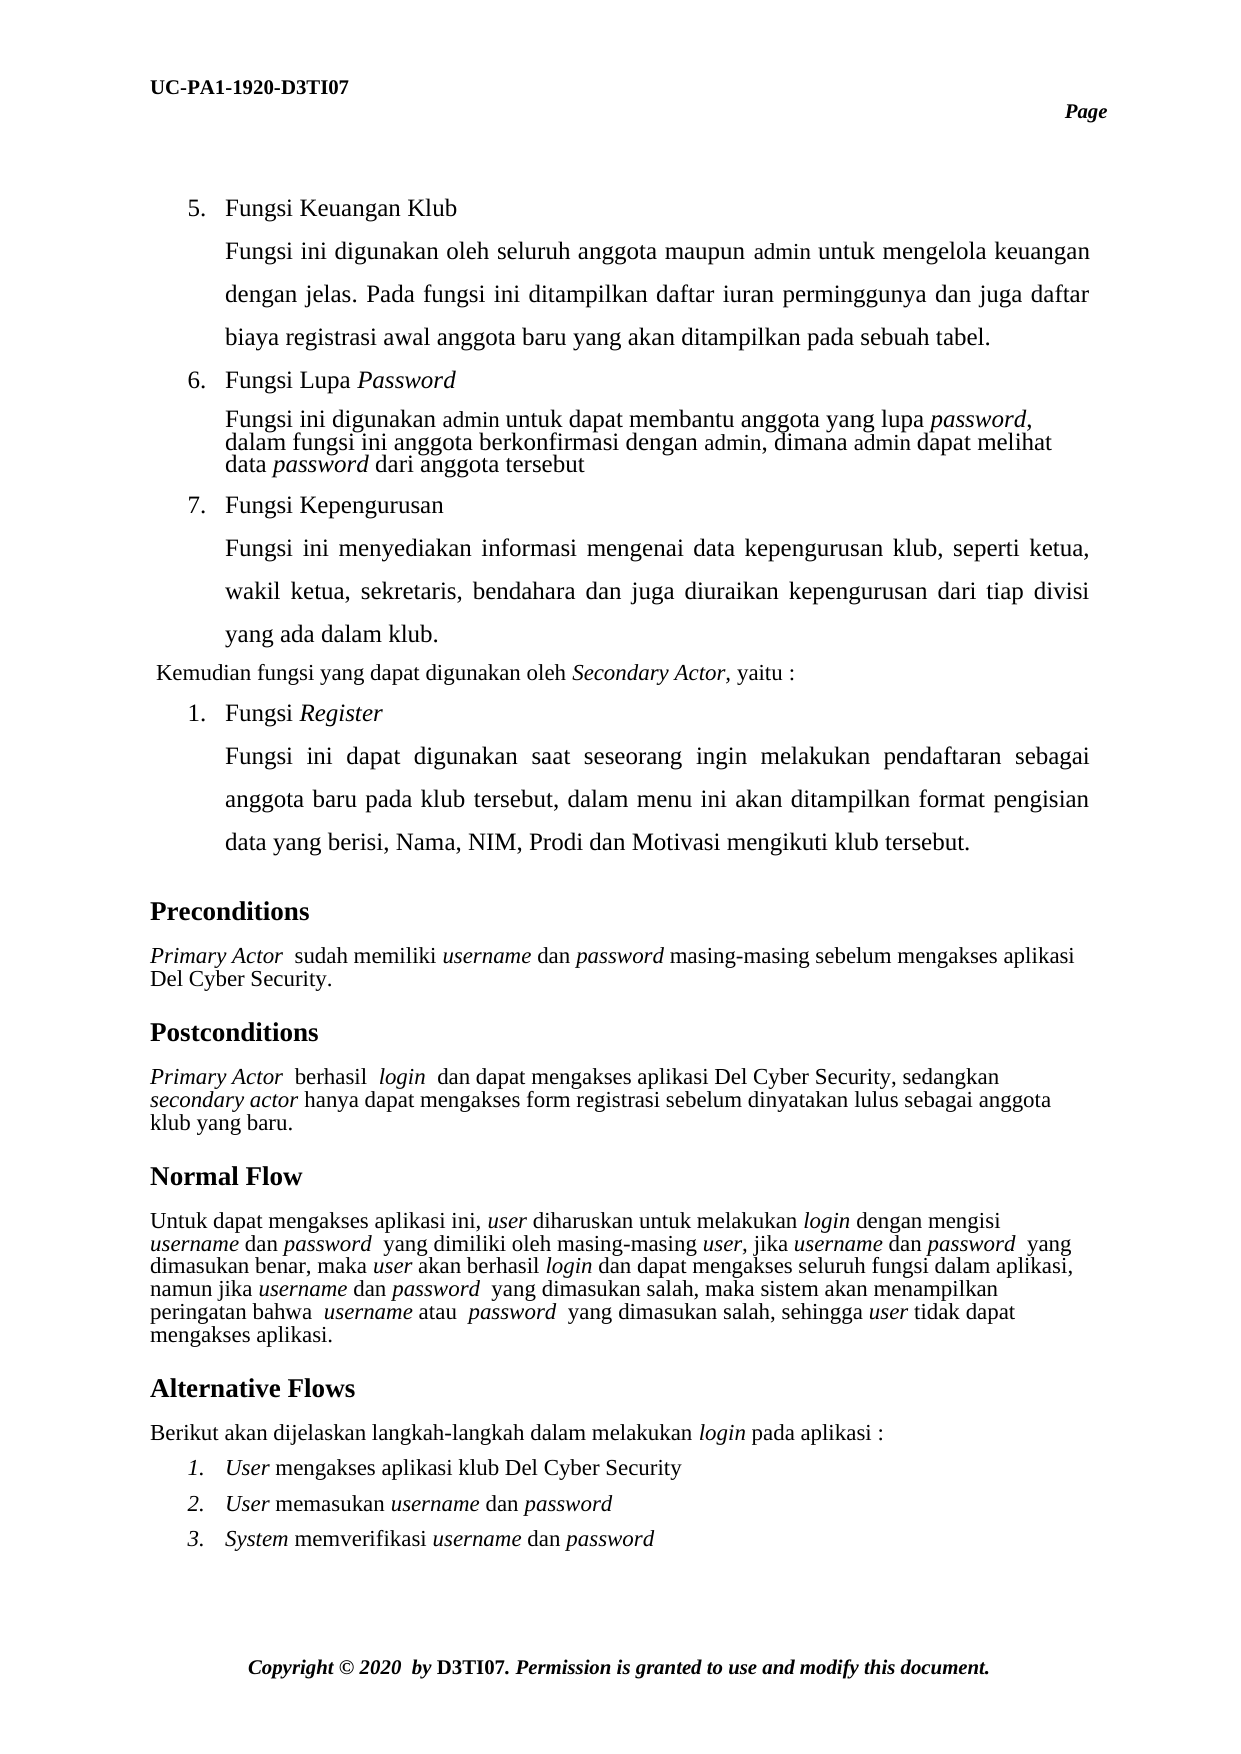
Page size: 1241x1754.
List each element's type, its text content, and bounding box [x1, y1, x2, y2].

text Fungsi ini dapat digunakan saat seseorang ingin melakukan pendaftaran sebagai anggota baru pada klub tersebut, dalam menu ini akan ditampilkan format pengisian data yang berisi, Nama, NIM, Prodi dan Motivasi mengikuti klub tersebut. [225, 741, 1090, 856]
list System memverifikasi username dan password [187, 1528, 1090, 1551]
text Berikut akan dijelaskan langkah-langkah dalam melakukan login pada aplikasi : [150, 1422, 1090, 1445]
list Fungsi Kepengurusan [187, 490, 1090, 519]
subtitle Preconditions [150, 895, 1090, 927]
list Fungsi Register [187, 698, 1090, 727]
text Primary Actor sudah memiliki username dan password masing-masing sebelum mengakses aplikasi Del Cyber Security. [150, 945, 1090, 991]
list Fungsi Lupa Password [187, 366, 1090, 394]
text Fungsi ini digunakan admin untuk dapat membantu anggota yang lupa password, dalam fungsi ini anggota berkonfirmasi dengan admin, dimana admin dapat melihat data password dari anggota tersebut [225, 409, 1090, 477]
text Untuk dapat mengakses aplikasi ini, user diharuskan untuk melakukan login dengan mengisi username dan password yang dimiliki oleh masing-masing user, jika username dan password yang dimasukan benar, maka user akan berhasil login dan dapat mengakses seluruh fungsi dalam aplikasi, namun jika username dan password yang dimasukan salah, maka sistem akan menampilkan peringatan bahwa username atau password yang dimasukan salah, sehingga user tidak dapat mengakses aplikasi. [150, 1210, 1090, 1347]
text Fungsi ini digunakan oleh seluruh anggota maupun admin untuk mengelola keuangan dengan jelas. Pada fungsi ini ditampilkan daftar iuran perminggunya dan juga daftar biaya registrasi awal anggota baru yang akan ditampilkan pada sebuah tabel. [225, 236, 1090, 351]
text Kemudian fungsi yang dapat digunakan oleh Secondary Actor, yaitu : [150, 662, 1090, 685]
list Fungsi ini menyediakan informasi mengenai data kepengurusan klub, seperti ketua, wakil ketua, sekretaris, bendahara dan juga diuraikan kepengurusan dari tiap divisi yang ada dalam klub. [225, 533, 1090, 648]
subtitle Normal Flow [150, 1160, 1090, 1191]
list Fungsi Keuangan Klub [187, 193, 1090, 222]
list User mengakses aplikasi klub Del Cyber Security [187, 1457, 1090, 1480]
subtitle Alternative Flows [150, 1372, 1090, 1403]
subtitle Postconditions [150, 1016, 1090, 1047]
text Primary Actor berhasil login dan dapat mengakses aplikasi Del Cyber Security, sedangkan secondary actor hanya dapat mengakses form registrasi sebelum dinyatakan lulus sebagai anggota klub yang baru. [150, 1066, 1090, 1135]
list User memasukan username dan password [187, 1493, 1090, 1516]
